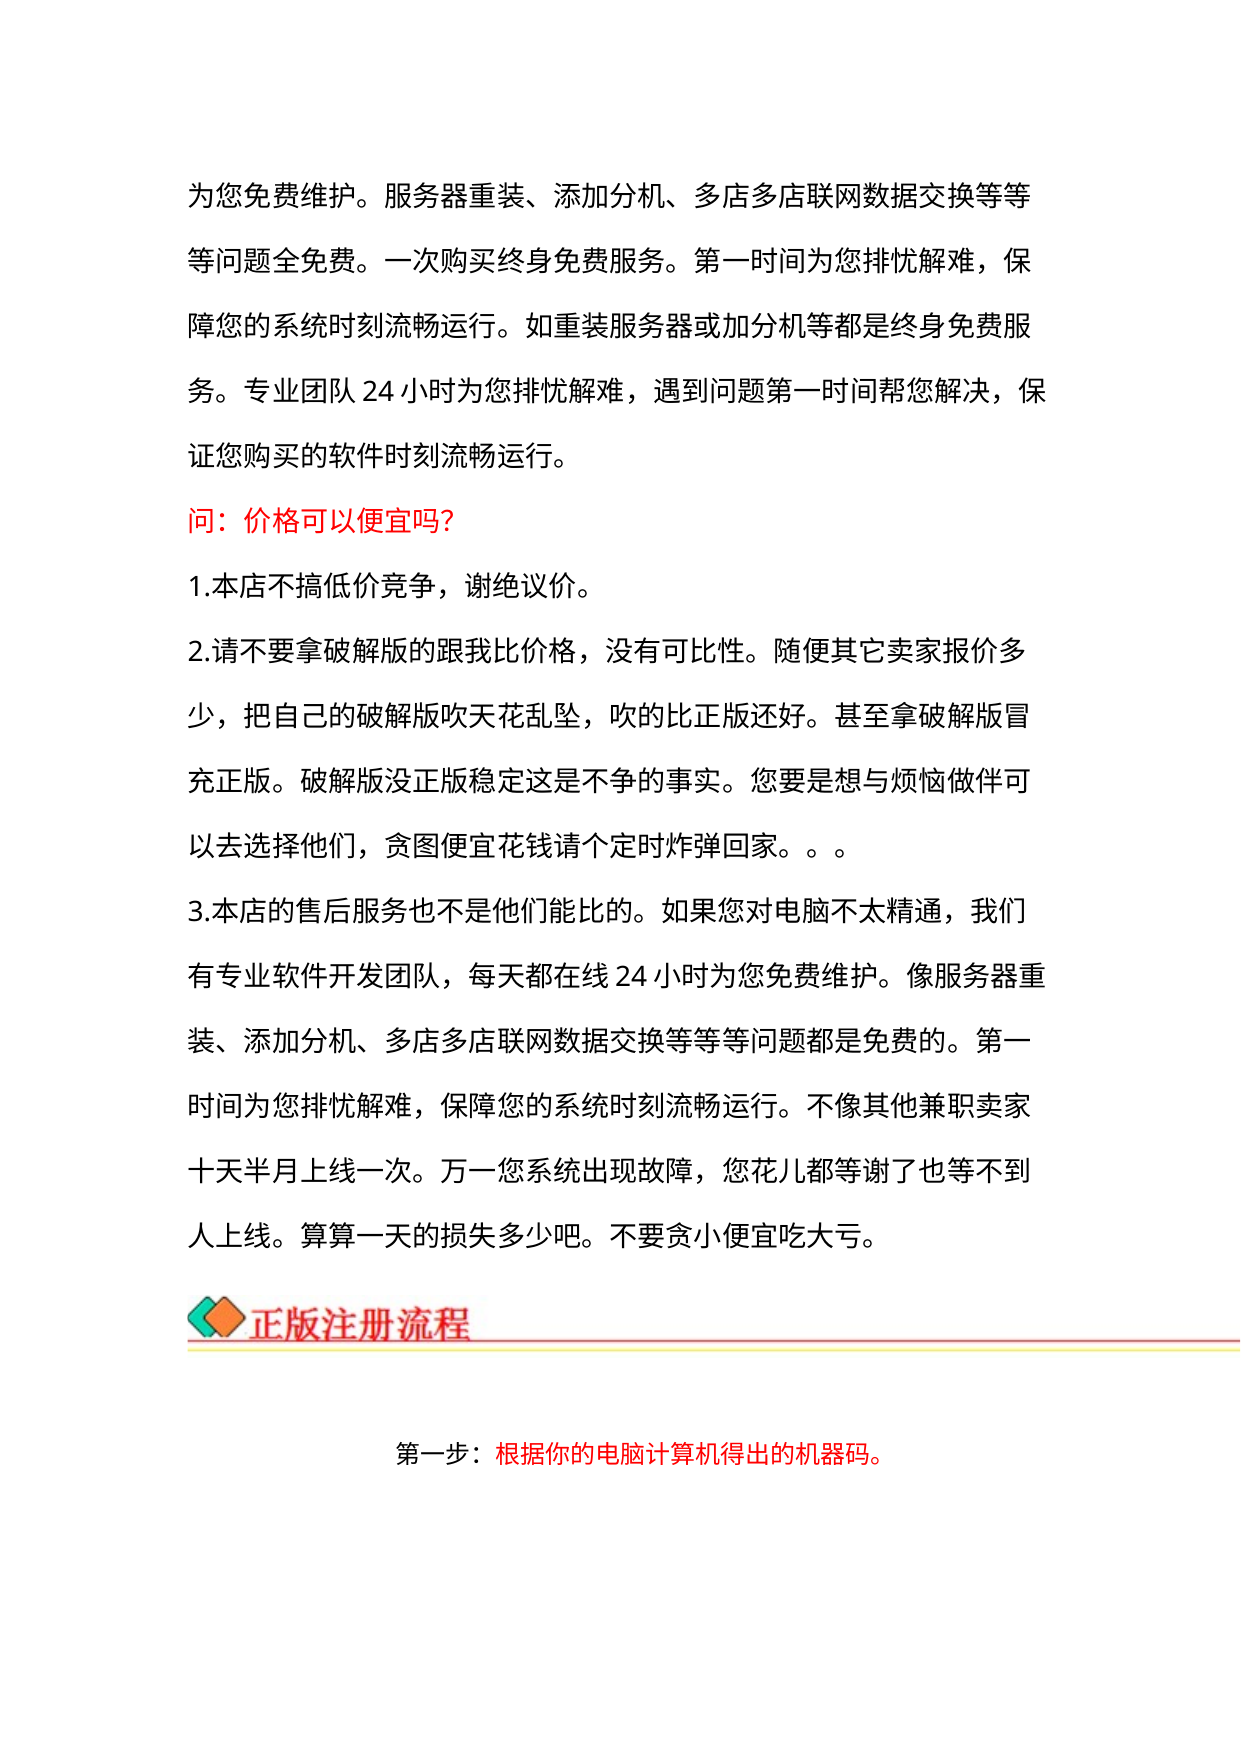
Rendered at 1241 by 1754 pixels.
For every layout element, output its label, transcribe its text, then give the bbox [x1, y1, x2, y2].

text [187, 162, 1053, 1267]
text 第一步：根据你的电脑计算机得出的机器码。 [187, 1421, 1053, 1486]
picture [187, 1295, 1241, 1358]
